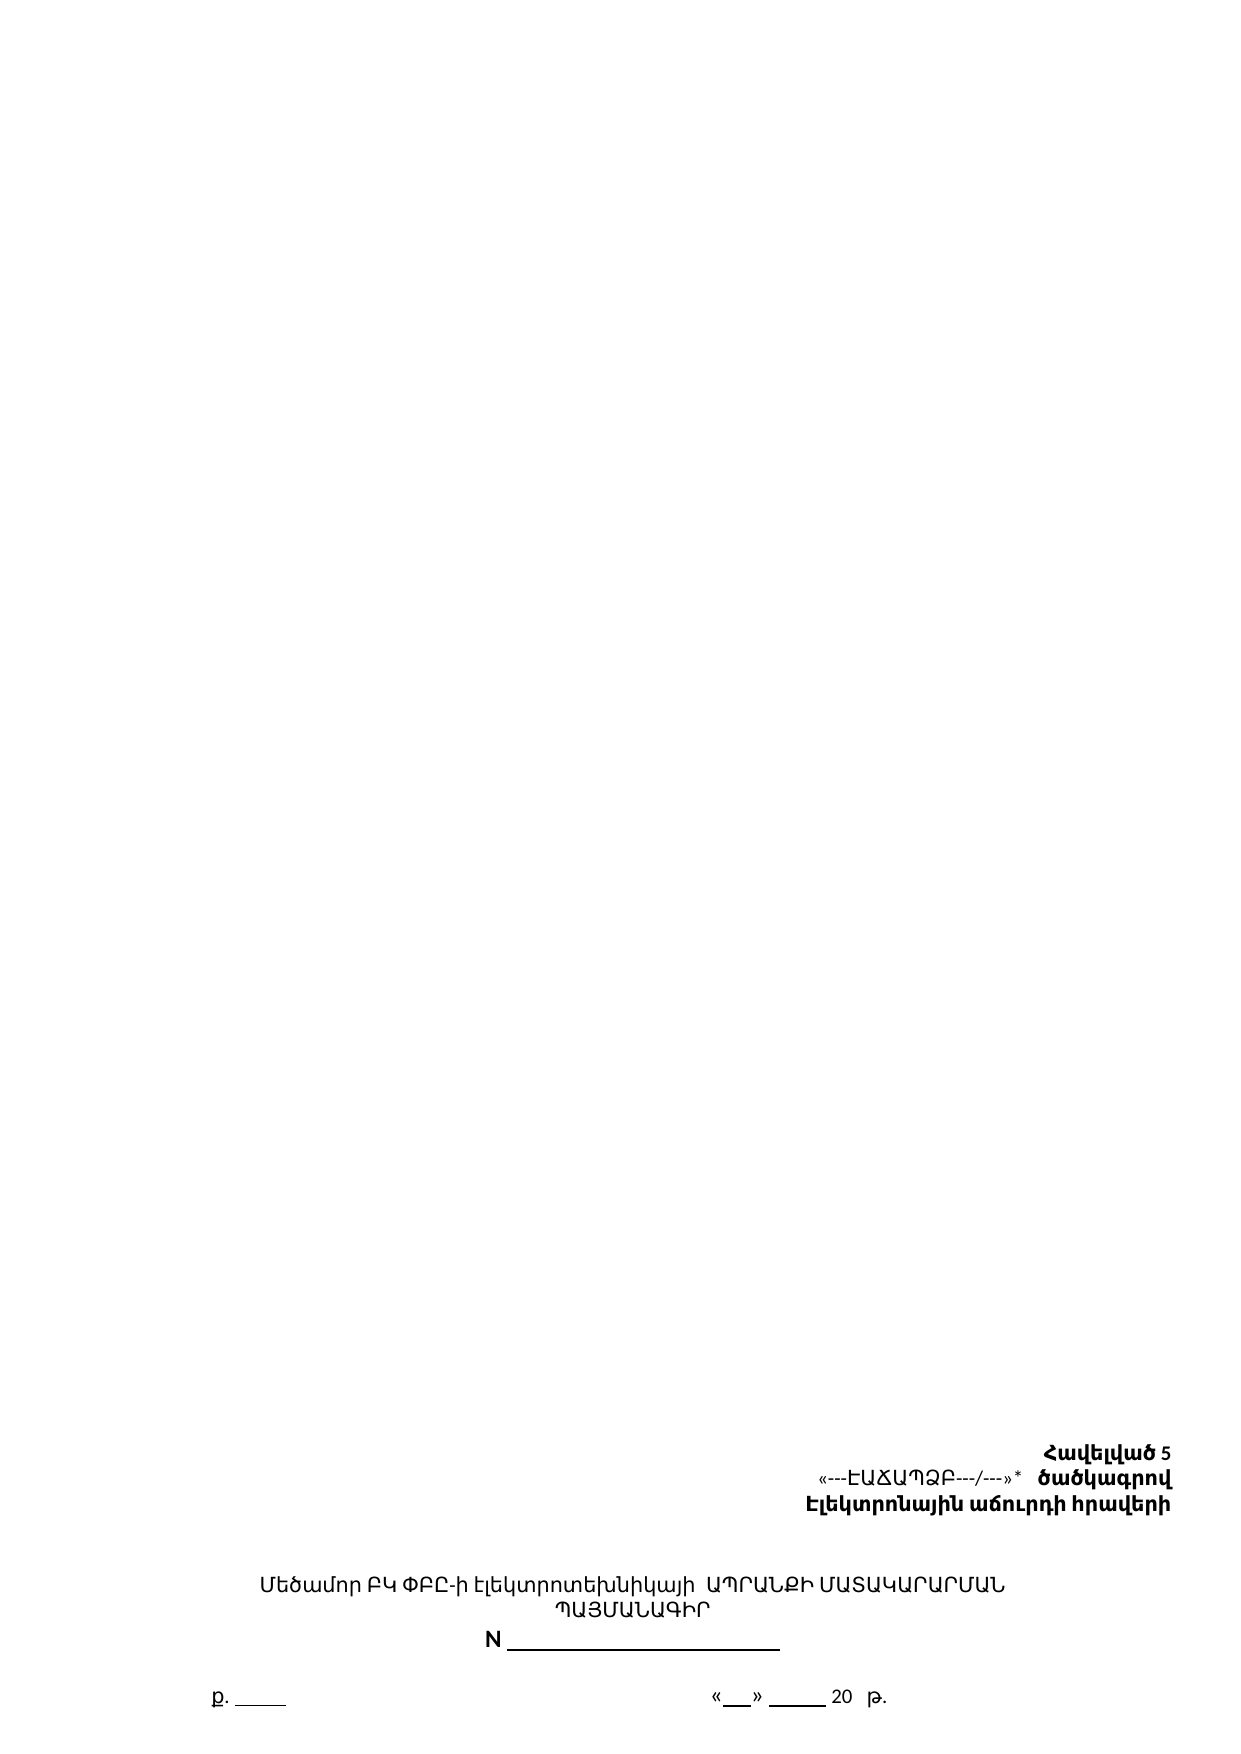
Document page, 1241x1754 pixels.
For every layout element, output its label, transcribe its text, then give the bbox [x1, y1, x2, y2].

text N [79, 1623, 1171, 1653]
text ՊԱՅՄԱՆԱԳԻՐ [79, 1598, 1171, 1623]
text Էլեկտրոնային աճուրդի հրավերի [94, 1491, 1171, 1516]
text Հավելված 5 [94, 1440, 1171, 1465]
text Մեծամոր ԲԿ ՓԲԸ-ի էլեկտրոտեխնիկայի ԱՊՐԱՆՔԻ ՄԱՏԱԿԱՐԱՐՄԱՆ [79, 1572, 1171, 1598]
text «---ԷԱՃԱՊՁԲ---/---»* ծածկագրով [94, 1465, 1171, 1491]
text ք. « » 20 թ. [94, 1679, 1171, 1709]
